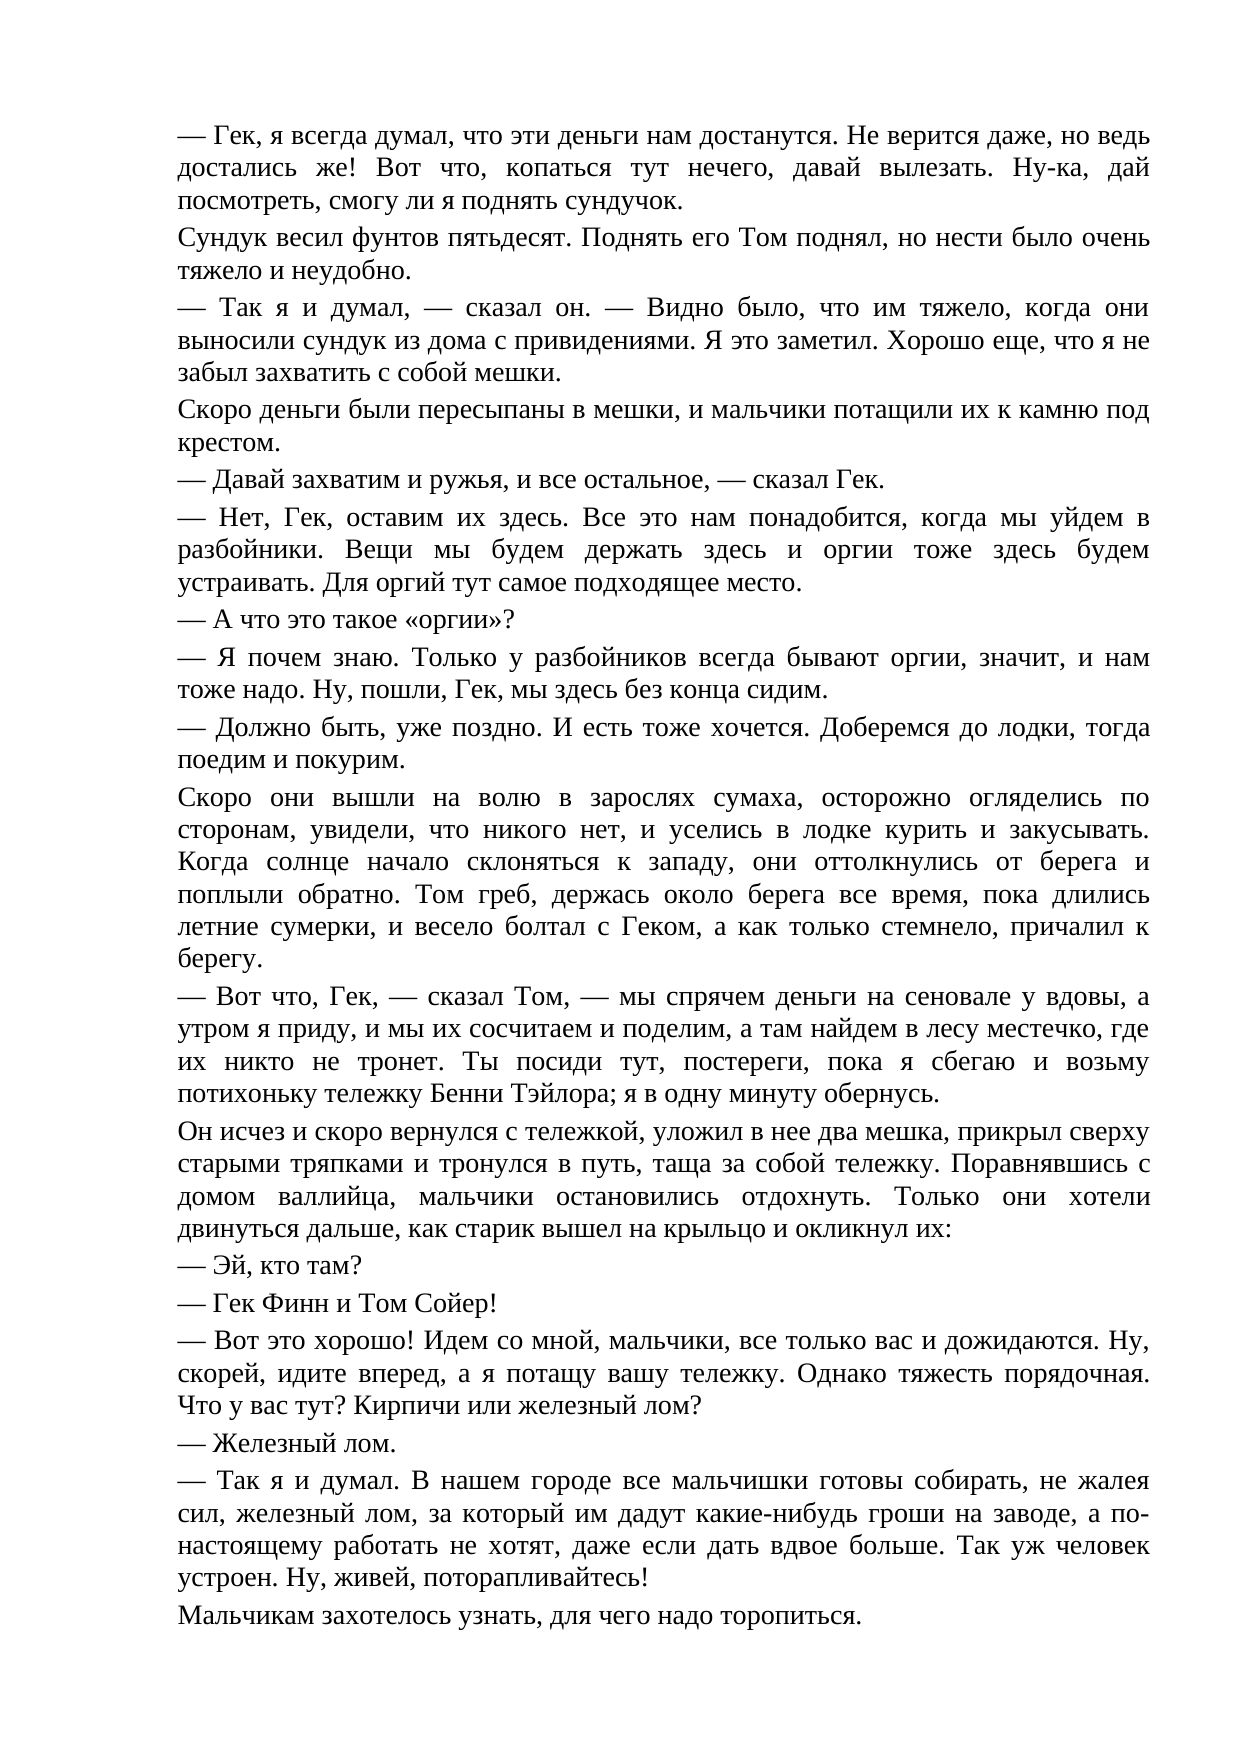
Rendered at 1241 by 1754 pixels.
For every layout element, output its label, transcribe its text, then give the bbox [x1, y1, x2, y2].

text Скоро они вышли на волю в зарослях сумаха, осторожно огляделись по сторонам, увидели, что никого нет, и уселись в лодке курить и закусывать. Когда солнце начало склоняться к западу, они оттолкнулись от берега и поплыли обратно. Том греб, держась около берега все время, пока длились летние сумерки, и весело болтал с Геком, а как только стемнело, причалил к берегу. [177, 779, 1152, 974]
text Он исчез и скоро вернулся с тележкой, уложил в нее два мешка, прикрыл сверху старыми тряпками и тронулся в путь, таща за собой тележку. Поравнявшись с домом валлийца, мальчики остановились отдохнуть. Только они хотели двинуться дальше, как старик вышел на крыльцо и окликнул их: [177, 1114, 1152, 1243]
text — Железный лом. [177, 1426, 1152, 1458]
text — Вот что, Гек, — сказал Том, — мы спрячем деньги на сеновале у вдовы, а утром я приду, и мы их сосчитаем и поделим, а там найдем в лесу местечко, где их никто не тронет. Ты посиди тут, постереги, пока я сбегаю и возьму потихоньку тележку Бенни Тэйлора; я в одну минуту обернусь. [177, 979, 1152, 1109]
text — А что это такое «оргии»? [177, 602, 1152, 635]
text — Давай захватим и ружья, и все остальное, — сказал Гек. [177, 462, 1152, 495]
text — Так я и думал, — сказал он. — Видно было, что им тяжело, когда они выносили сундук из дома с привидениями. Я это заметил. Хорошо еще, что я не забыл захватить с собой мешки. [177, 290, 1152, 387]
text Сундук весил фунтов пятьдесят. Поднять его Том поднял, но нести было очень тяжело и неудобно. [177, 220, 1152, 285]
text Мальчикам захотелось узнать, для чего надо торопиться. [177, 1598, 1152, 1630]
text — Должно быть, уже поздно. И есть тоже хочется. Доберемся до лодки, тогда поедим и покурим. [177, 710, 1152, 774]
text Скоро деньги были пересыпаны в мешки, и мальчики потащили их к камню под крестом. [177, 393, 1152, 457]
text — Гек, я всегда думал, что эти деньги нам достанутся. Не верится даже, но ведь достались же! Вот что, копаться тут нечего, давай вылезать. Ну-ка, дай посмотреть, смогу ли я поднять сундучок. [177, 118, 1152, 215]
text — Вот это хорошо! Идем со мной, мальчики, все только вас и дожидаются. Ну, скорей, идите вперед, а я потащу вашу тележку. Однако тяжесть порядочная. Что у вас тут? Кирпичи или железный лом? [177, 1323, 1152, 1421]
text — Гек Финн и Том Сойер! [177, 1286, 1152, 1318]
text — Я почем знаю. Только у разбойников всегда бывают оргии, значит, и нам тоже надо. Ну, пошли, Гек, мы здесь без конца сидим. [177, 640, 1152, 704]
text — Эй, кто там? [177, 1248, 1152, 1281]
text — Нет, Гек, оставим их здесь. Все это нам понадобится, когда мы уйдем в разбойники. Вещи мы будем держать здесь и оргии тоже здесь будем устраивать. Для оргий тут самое подходящее место. [177, 500, 1152, 597]
text — Так я и думал. В нашем городе все мальчишки готовы собирать, не жалея сил, железный лом, за который им дадут какие-нибудь гроши на заводе, а по-настоящему работать не хотят, даже если дать вдвое больше. Так уж человек устроен. Ну, живей, поторапливайтесь! [177, 1463, 1152, 1593]
